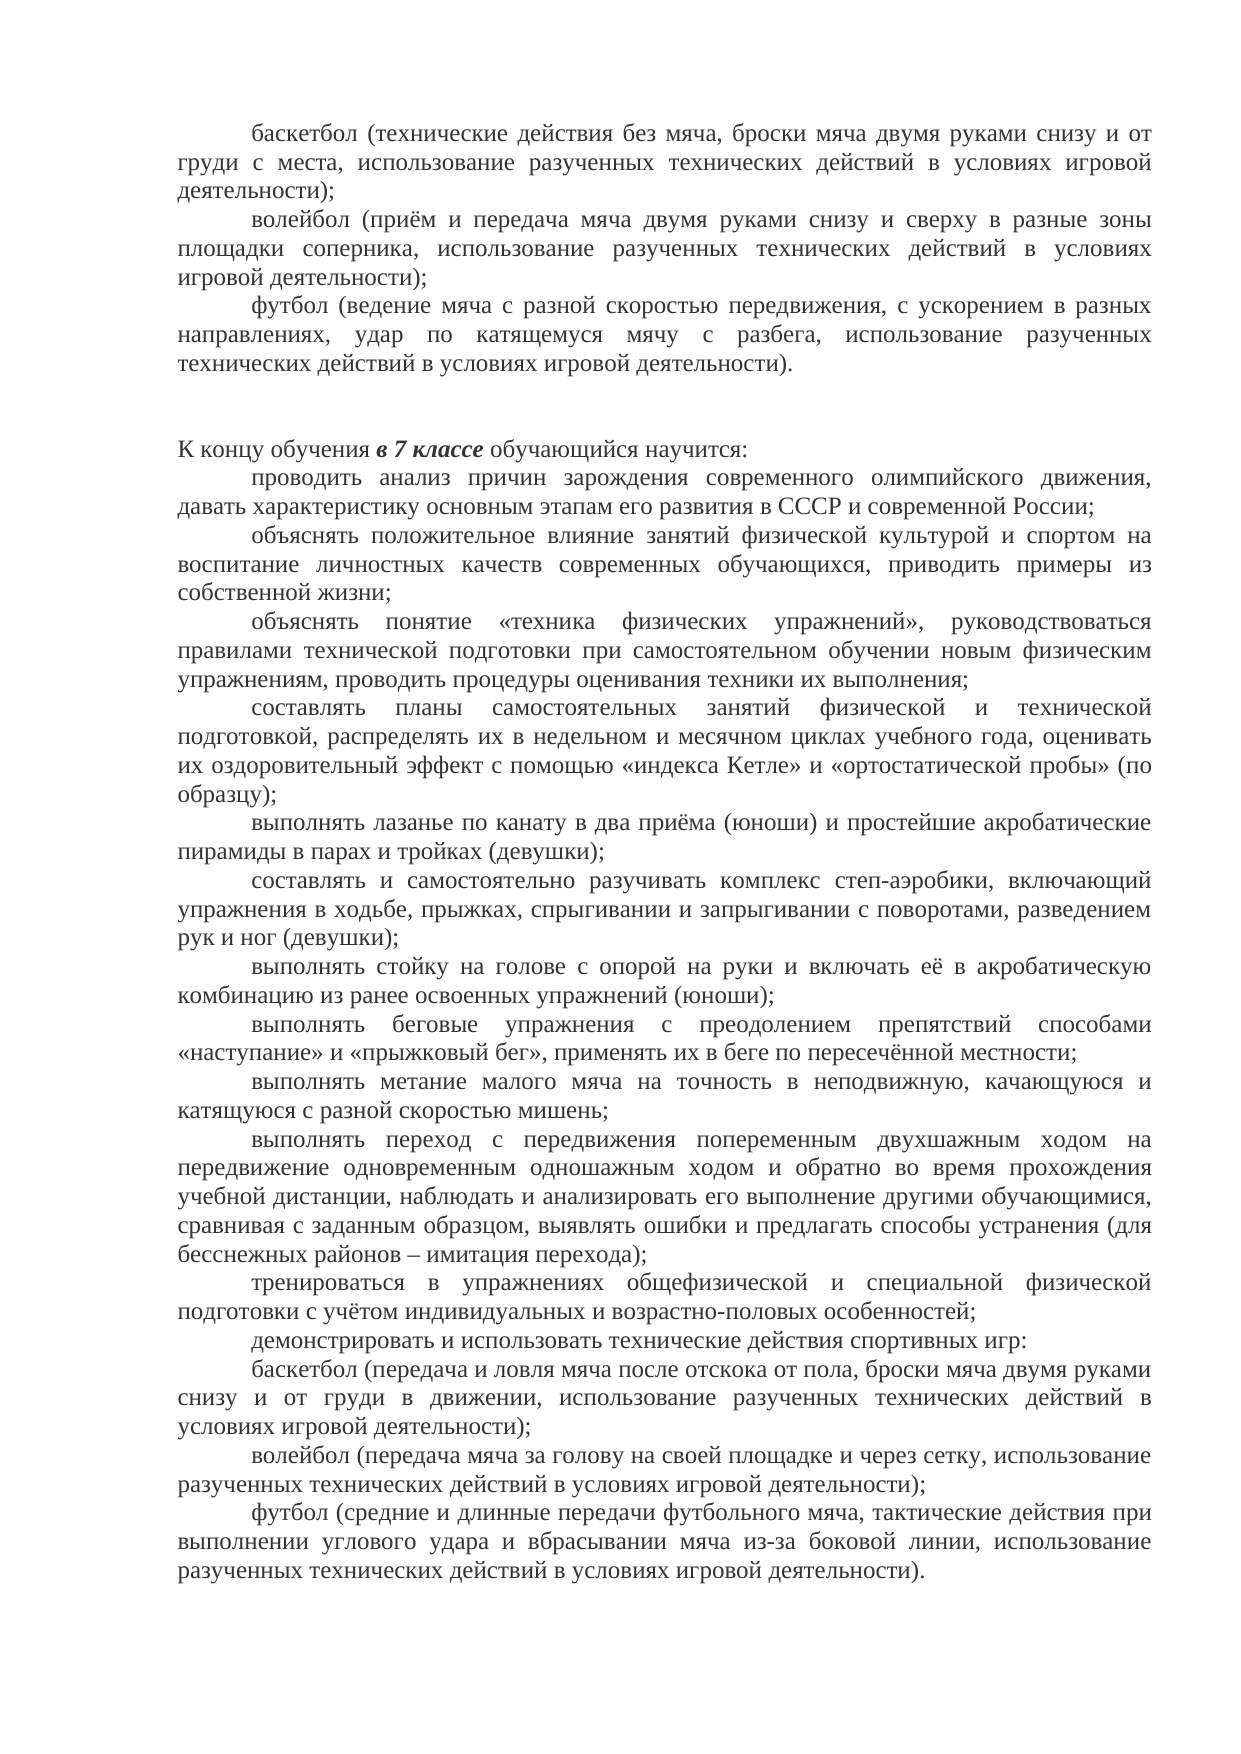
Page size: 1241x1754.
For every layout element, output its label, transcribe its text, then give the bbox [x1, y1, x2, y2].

text объяснять положительное влияние занятий физической культурой и спортом на воспитание личностных качеств современных обучающихся, приводить примеры из собственной жизни; [177, 520, 1152, 606]
text волейбол (передача мяча за голову на своей площадке и через сетку, использование разученных технических действий в условиях игровой деятельности); [177, 1440, 1152, 1497]
text тренироваться в упражнениях общефизической и специальной физической подготовки с учётом индивидуальных и возрастно-половых особенностей; [177, 1267, 1152, 1325]
text К концу обучения в 7 классе обучающийся научится: [177, 434, 1152, 462]
text демонстрировать и использовать технические действия спортивных игр: [177, 1325, 1152, 1354]
text волейбол (приём и передача мяча двумя руками снизу и сверху в разные зоны площадки соперника, использование разученных технических действий в условиях игровой деятельности); [177, 204, 1152, 291]
text выполнять беговые упражнения с преодолением препятствий способами «наступание» и «прыжковый бег», применять их в беге по пересечённой местности; [177, 1009, 1152, 1066]
text выполнять стойку на голове с опорой на руки и включать её в акробатическую комбинацию из ранее освоенных упражнений (юноши); [177, 951, 1152, 1009]
text баскетбол (передача и ловля мяча после отскока от пола, броски мяча двумя руками снизу и от груди в движении, использование разученных технических действий в условиях игровой деятельности); [177, 1354, 1152, 1440]
text проводить анализ причин зарождения современного олимпийского движения, давать характеристику основным этапам его развития в СССР и современной России; [177, 462, 1152, 520]
text футбол (средние и длинные передачи футбольного мяча, тактические действия при выполнении углового удара и вбрасывании мяча из-за боковой линии, использование разученных технических действий в условиях игровой деятельности). [177, 1497, 1152, 1584]
text составлять планы самостоятельных занятий физической и технической подготовкой, распределять их в недельном и месячном циклах учебного года, оценивать их оздоровительный эффект с помощью «индекса Кетле» и «ортостатической пробы» (по образцу); [177, 692, 1152, 807]
text футбол (ведение мяча с разной скоростью передвижения, с ускорением в разных направлениях, удар по катящемуся мячу с разбега, использование разученных технических действий в условиях игровой деятельности). [177, 291, 1152, 377]
text выполнять лазанье по канату в два приёма (юноши) и простейшие акробатические пирамиды в парах и тройках (девушки); [177, 807, 1152, 865]
text объяснять понятие «техника физических упражнений», руководствоваться правилами технической подготовки при самостоятельном обучении новым физическим упражнениям, проводить процедуры оценивания техники их выполнения; [177, 606, 1152, 692]
text выполнять переход с передвижения попеременным двухшажным ходом на передвижение одновременным одношажным ходом и обратно во время прохождения учебной дистанции, наблюдать и анализировать его выполнение другими обучающимися, сравнивая с заданным образцом, выявлять ошибки и предлагать способы устранения (для бесснежных районов – имитация перехода); [177, 1124, 1152, 1267]
text выполнять метание малого мяча на точность в неподвижную, качающуюся и катящуюся с разной скоростью мишень; [177, 1066, 1152, 1124]
text баскетбол (технические действия без мяча, броски мяча двумя руками снизу и от груди с места, использование разученных технических действий в условиях игровой деятельности); [177, 118, 1152, 204]
text составлять и самостоятельно разучивать комплекс степ-аэробики, включающий упражнения в ходьбе, прыжках, спрыгивании и запрыгивании с поворотами, разведением рук и ног (девушки); [177, 865, 1152, 951]
